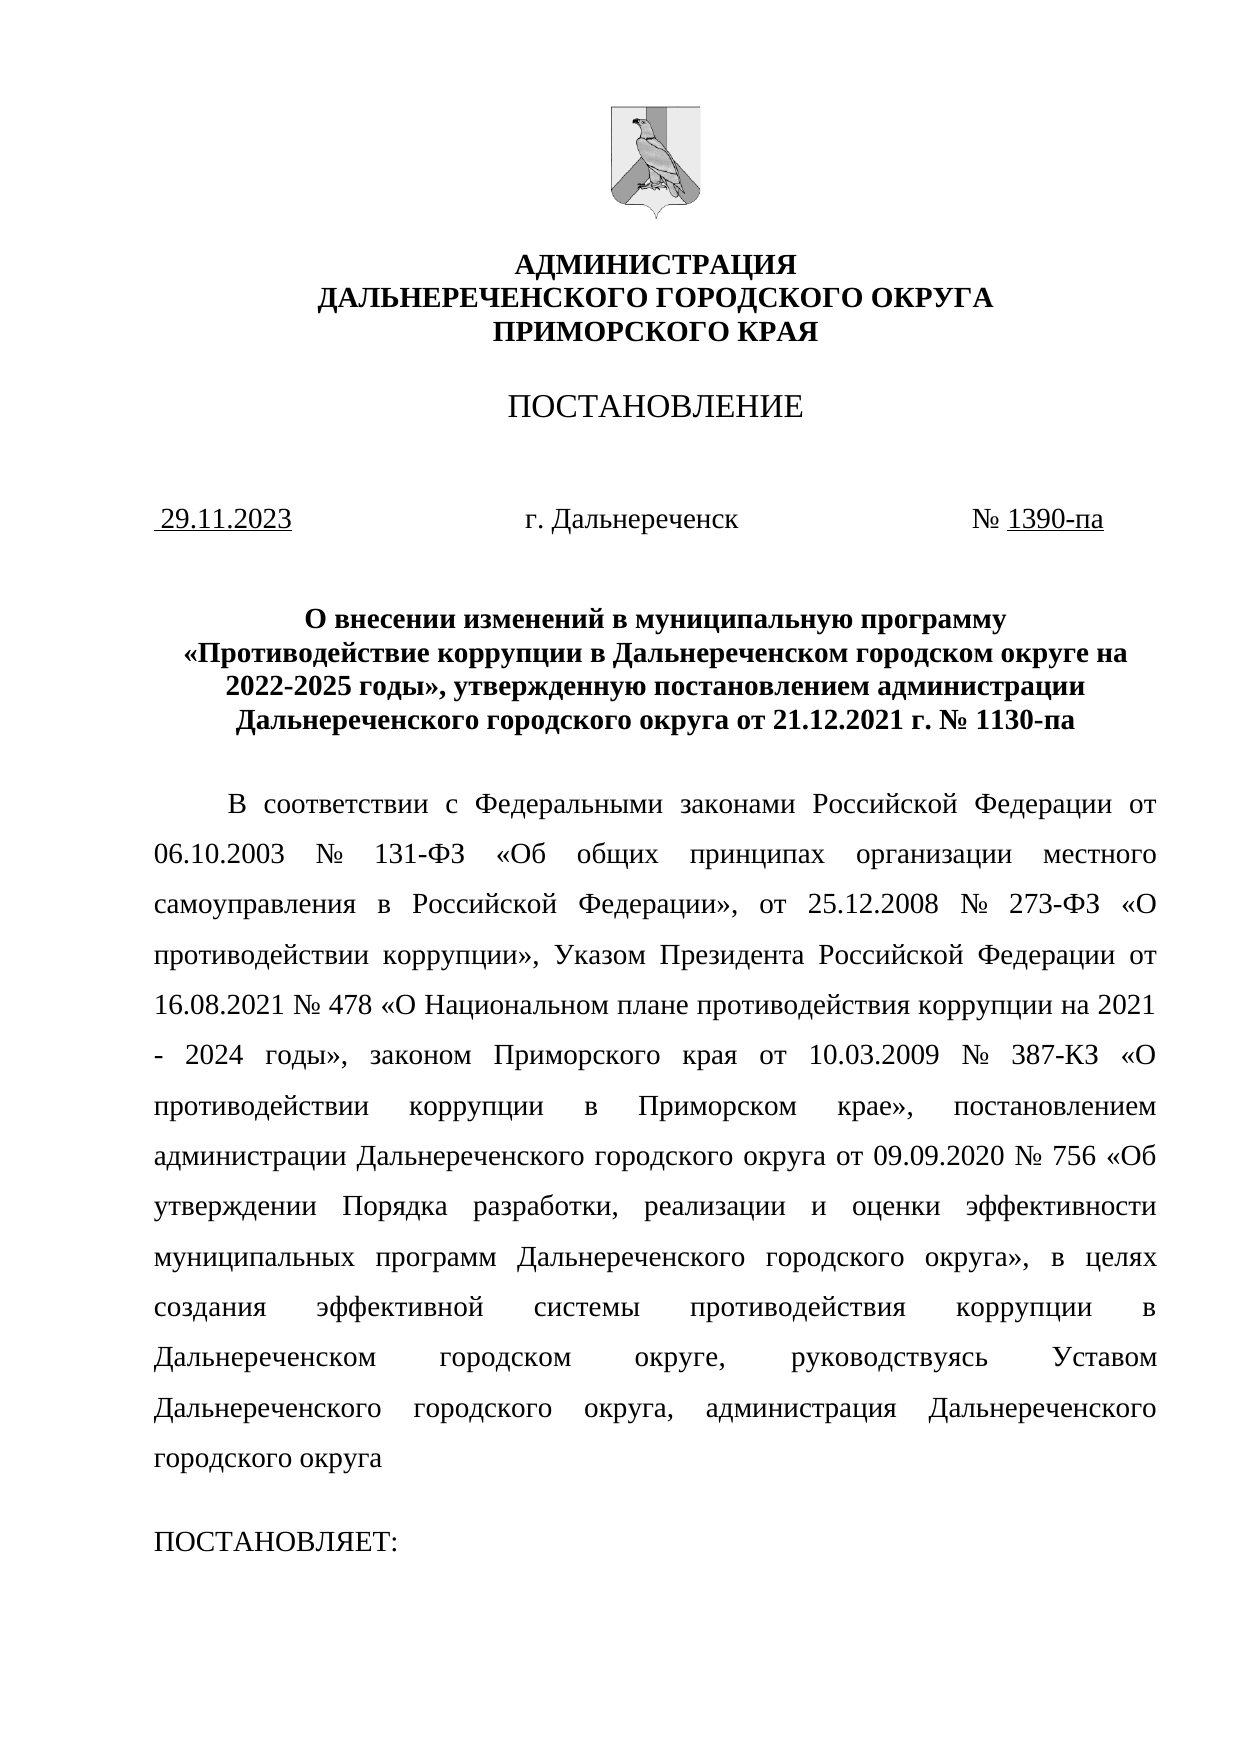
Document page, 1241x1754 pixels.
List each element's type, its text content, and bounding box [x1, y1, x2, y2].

text «Противодействие коррупции в Дальнереченском городском округе на 2022-2025 годы», утвержденную постановлением администрации Дальнереченского городского округа от 21.12.2021 г. № 1130-па [153, 635, 1157, 736]
picture [611, 106, 700, 219]
text О внесении изменений в муниципальную программу [153, 601, 1157, 635]
text ПОСТАНОВЛЯЕТ: [153, 1524, 1157, 1557]
text 29.11.2023 г. Дальнереченск № 1390-па [153, 501, 1157, 534]
text ПОСТАНОВЛЕНИЕ [153, 386, 1157, 424]
text В соответствии с Федеральными законами Российской Федерации от 06.10.2003 № 131-ФЗ «Об общих принципах организации местного самоуправления в Российской Федерации», от 25.12.2008 № 273-ФЗ «О противодействии коррупции», Указом Президента Российской Федерации от 16.08.2021 № 478 «О Национальном плане противодействия коррупции на 2021 - 2024 годы», законом Приморского края от 10.03.2009 № 387-КЗ «О противодействии коррупции в Приморском крае», постановлением администрации Дальнереченского городского округа от 09.09.2020 № 756 «Об утверждении Порядка разработки, реализации и оценки эффективности муниципальных программ Дальнереченского городского округа», в целях создания эффективной системы противодействия коррупции в Дальнереченском городском округе, руководствуясь Уставом Дальнереченского городского округа, администрация Дальнереченского городского округа [153, 786, 1157, 1474]
text ПРИМОРСКОГО КРАЯ [153, 314, 1157, 347]
text АДМИНИСТРАЦИЯ [153, 247, 1157, 280]
text ДАЛЬНЕРЕЧЕНСКОГО ГОРОДСКОГО ОКРУГА [153, 280, 1157, 314]
